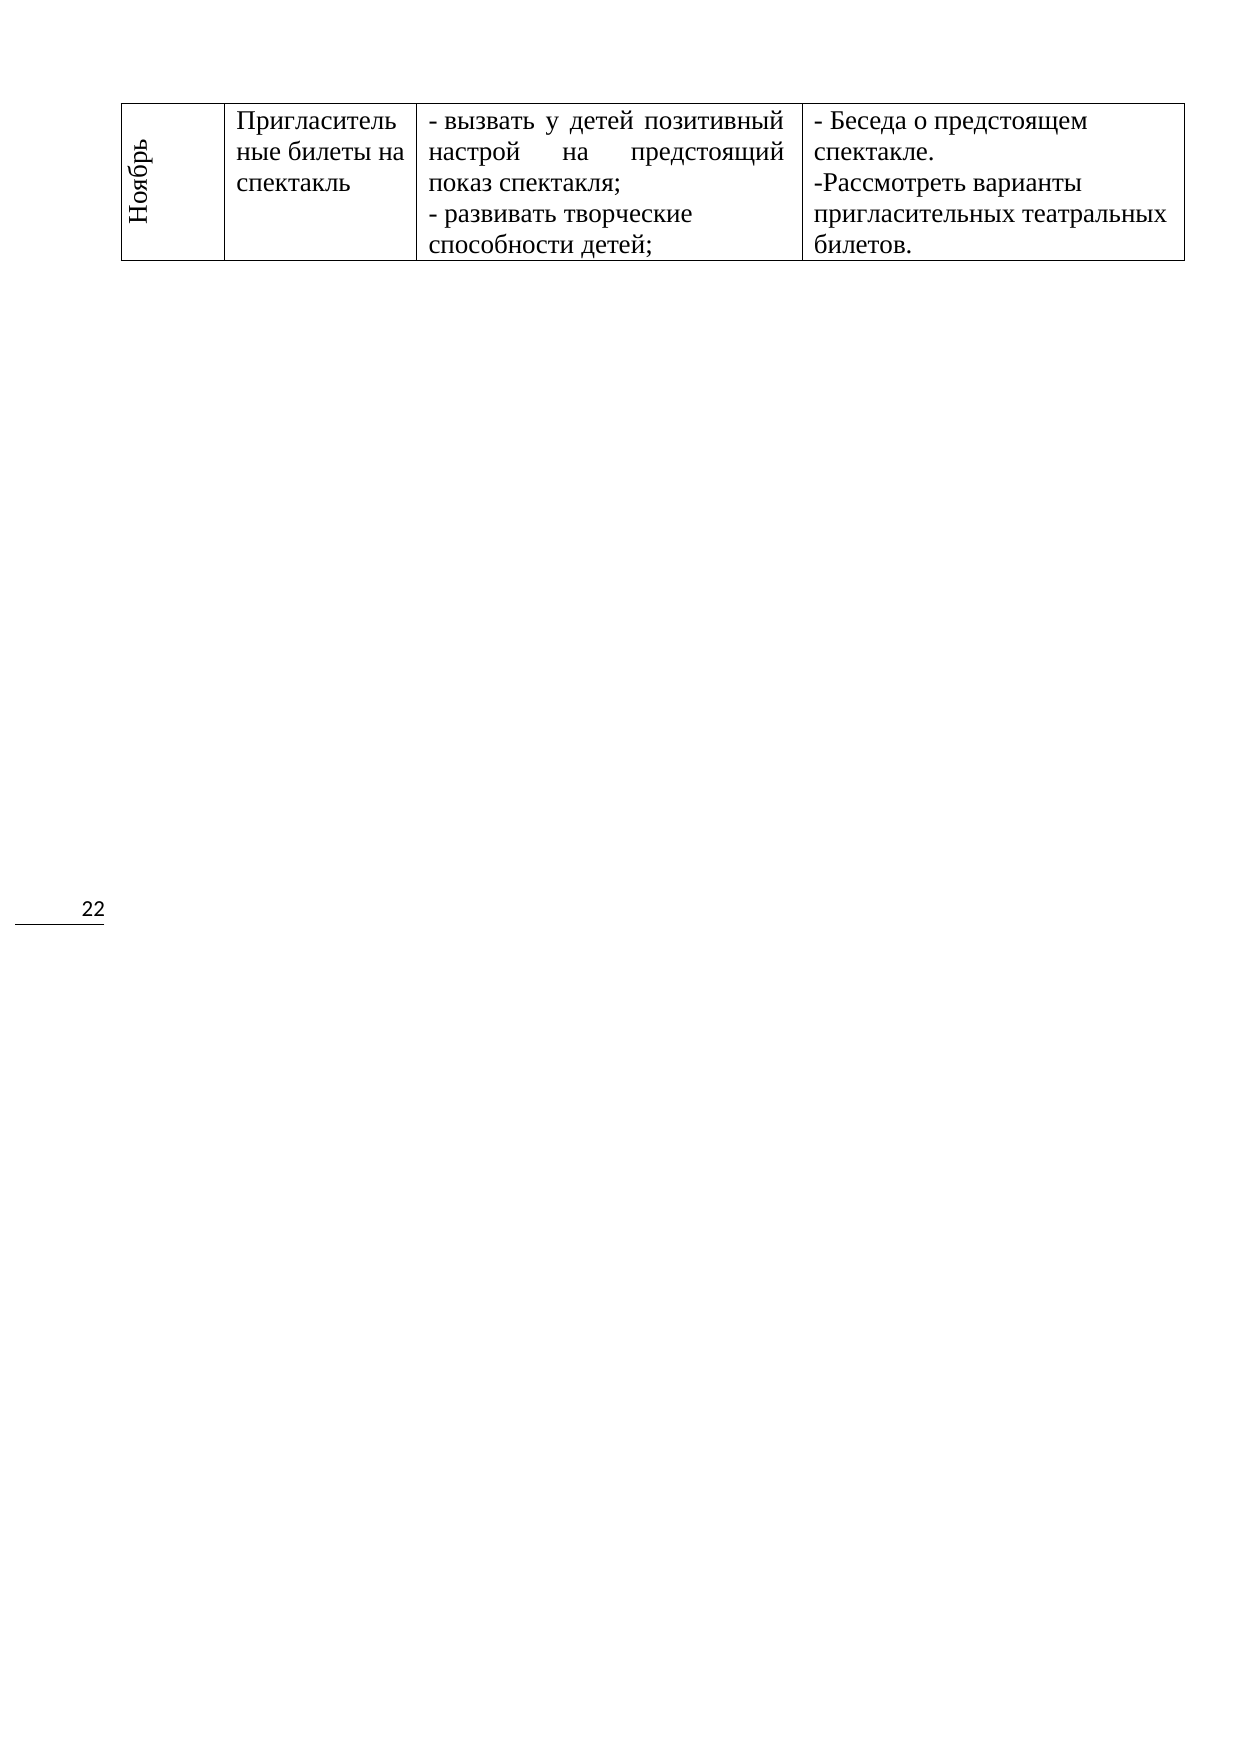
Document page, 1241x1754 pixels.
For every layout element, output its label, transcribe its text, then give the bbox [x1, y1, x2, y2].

table_cell Ноябрь [122, 104, 224, 259]
table_cell вызвать у детей позитивный настрой на предстоящий показ спектакля; развивать творческие способности детей; [417, 104, 802, 259]
table_cell - Беседа о предстоящем спектакле. -Рассмотреть варианты пригласительных театральных билетов. [803, 104, 1184, 259]
table_cell Пригласитель ные билеты на спектакль [225, 104, 416, 259]
